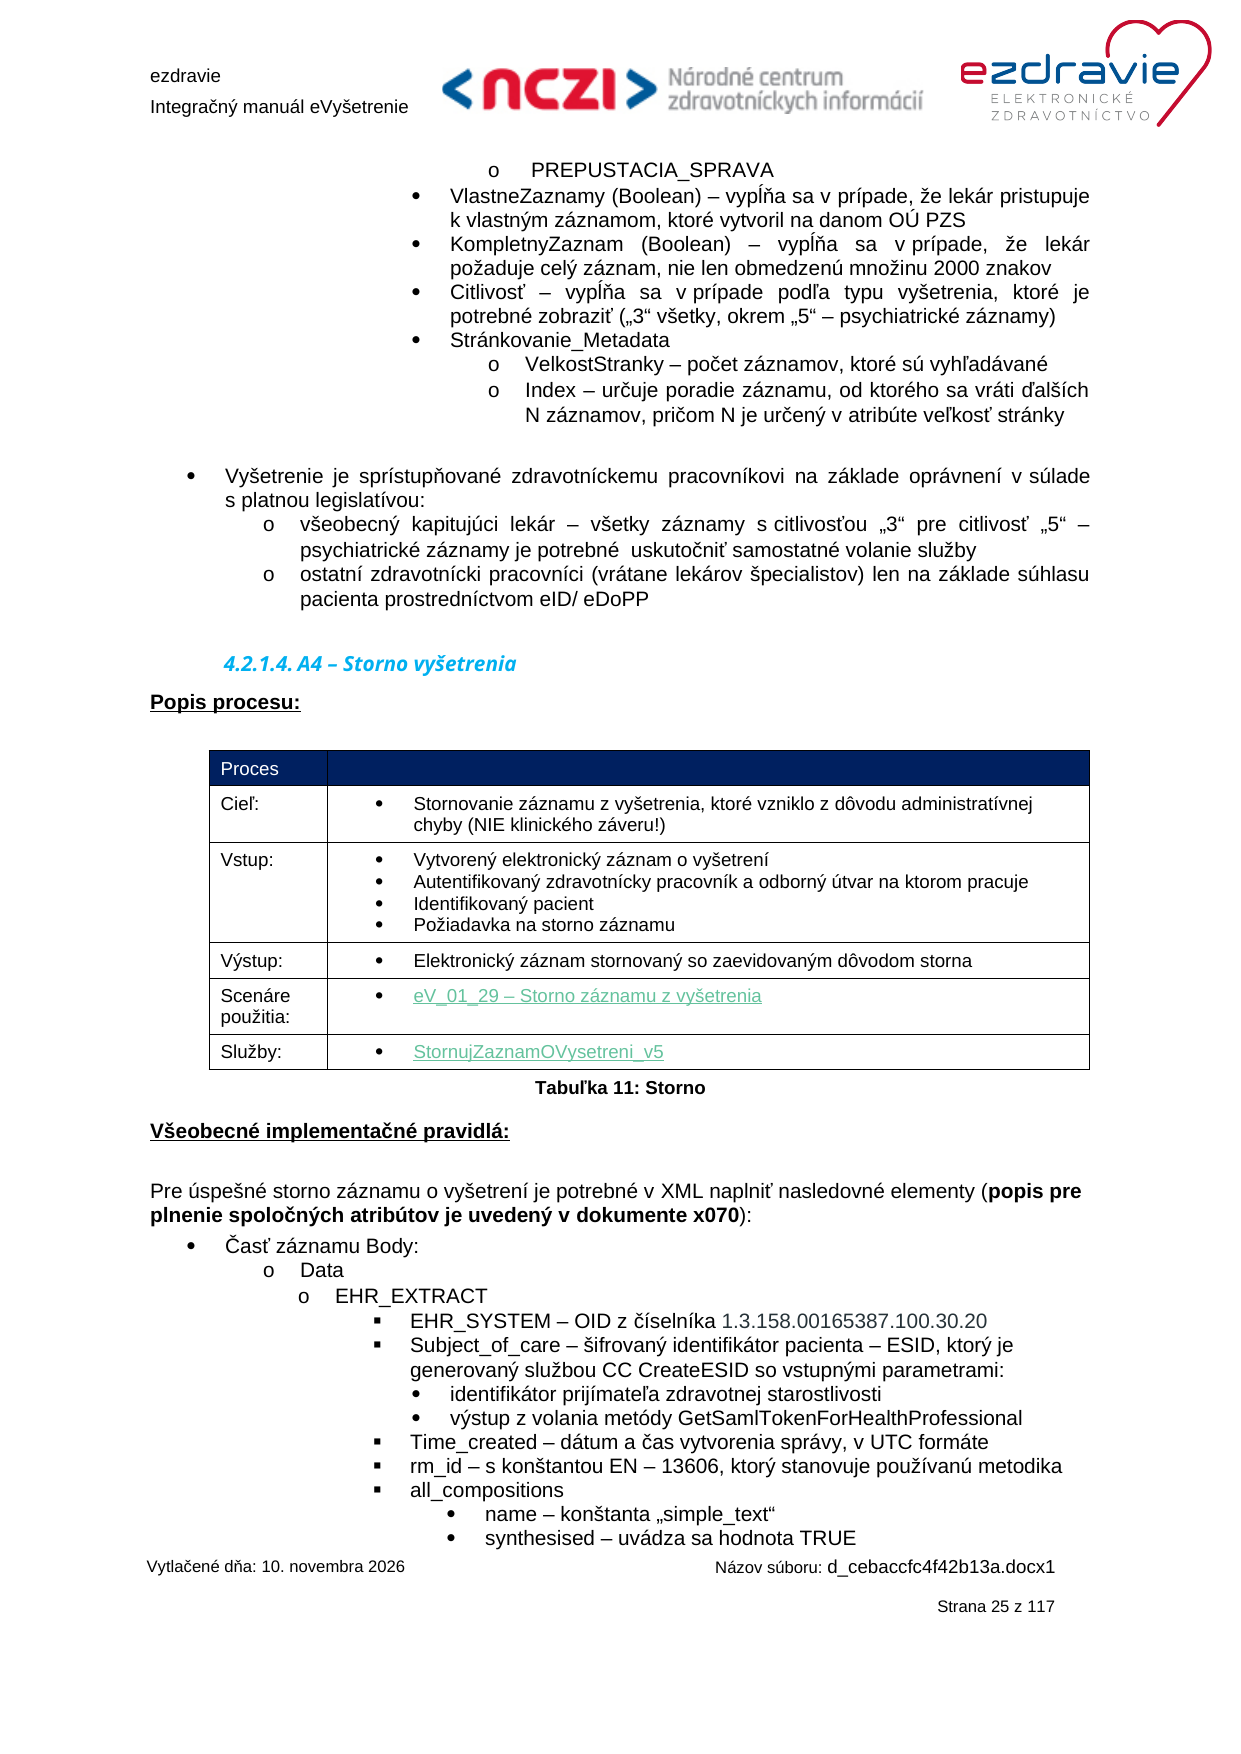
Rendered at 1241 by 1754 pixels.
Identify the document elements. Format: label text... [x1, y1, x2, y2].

table_cell Cieľ: [210, 786, 327, 842]
list rm_id – s konštantou EN – 13606, ktorý stanovuje používanú metodika [372, 1453, 1090, 1478]
list all_compositions [372, 1478, 1090, 1502]
list Časť záznamu Body: [187, 1233, 1090, 1258]
table_header [328, 751, 1089, 785]
table_cell eV_01_29 – Storno záznamu z vyšetrenia [328, 979, 1089, 1034]
list Time_created – dátum a čas vytvorenia správy, v UTC formáte [372, 1429, 1090, 1453]
table_cell StornujZaznamOVysetreni_v5 [328, 1035, 1089, 1069]
list všeobecný kapitujúci lekár – všetky záznamy s citlivosťou „3“ pre citlivosť „5“ – psychiatrické záznamy je potrebné uskutočniť samostatné volanie služby [262, 512, 1090, 561]
list EHR_SYSTEM – OID z číselníka 1.3.158.00165387.100.30.20 [372, 1309, 1090, 1333]
table_cell Vytvorený elektronický záznam o vyšetrení Autentifikovaný zdravotnícky pracovník a odborný útvar na ktorom pracuje Identifikovaný pacient Požiadavka na storno záznamu [328, 843, 1089, 942]
list Index – určuje poradie záznamu, od ktorého sa vráti ďalších N záznamov, pričom N je určený v atribúte veľkosť stránky [487, 377, 1090, 427]
list Stránkovanie_Metadata [412, 327, 1090, 352]
picture [961, 20, 1212, 127]
list výstup z volania metódy GetSamlTokenForHealthProfessional [412, 1405, 1090, 1429]
list identifikátor prijímateľa zdravotnej starostlivosti [412, 1381, 1090, 1405]
text Tabuľka 11: Storno [150, 1077, 1090, 1098]
subtitle A4 – Storno vyšetrenia [224, 649, 1090, 677]
list KompletnyZaznam (Boolean) – vypĺňa sa v prípade, že lekár požaduje celý záznam, nie len obmedzenú množinu 2000 znakov [412, 231, 1090, 279]
table_cell Služby: [210, 1035, 327, 1069]
table_cell Výstup: [210, 943, 327, 977]
list Vyšetrenie je sprístupňované zdravotníckemu pracovníkovi na základe oprávnení v súlade s platnou legislatívou: [187, 464, 1090, 512]
list ostatní zdravotnícki pracovníci (vrátane lekárov špecialistov) len na základe súhlasu pacienta prostredníctvom eID/ eDoPP [262, 561, 1090, 611]
list VlastneZaznamy (Boolean) – vypĺňa sa v prípade, že lekár pristupuje k vlastným záznamom, ktoré vytvoril na danom OÚ PZS [412, 183, 1090, 231]
table_cell Vstup: [210, 843, 327, 942]
list VelkostStranky – počet záznamov, ktoré sú vyhľadávané [487, 352, 1090, 377]
list name – konštanta „simple_text“ [447, 1502, 1090, 1526]
table_cell Elektronický záznam stornovaný so zaevidovaným dôvodom storna [328, 943, 1089, 977]
table_header Proces [210, 751, 327, 785]
picture [442, 67, 924, 114]
text Popis procesu: [150, 690, 1090, 714]
list Citlivosť – vypĺňa sa v prípade podľa typu vyšetrenia, ktoré je potrebné zobraziť („3“ všetky, okrem „5“ – psychiatrické záznamy) [412, 279, 1090, 327]
list Data [262, 1258, 1090, 1283]
list synthesised – uvádza sa hodnota TRUE [447, 1526, 1090, 1550]
text Všeobecné implementačné pravidlá: [150, 1119, 1090, 1143]
list Subject_of_care – šifrovaný identifikátor pacienta – ESID, ktorý je generovaný službou CC CreateESID so vstupnými parametrami: [372, 1333, 1090, 1381]
list EHR_EXTRACT [297, 1283, 1090, 1309]
text Pre úspešné storno záznamu o vyšetrení je potrebné v XML naplniť nasledovné elementy (popis pre plnenie spoločných atribútov je uvedený v dokumente x070): [150, 1179, 1090, 1227]
table_cell Scenáre použitia: [210, 979, 327, 1034]
list PREPUSTACIA_SPRAVA [487, 158, 1090, 183]
table_cell Stornovanie záznamu z vyšetrenia, ktoré vzniklo z dôvodu administratívnej chyby (NIE klinického záveru!) [328, 786, 1089, 842]
